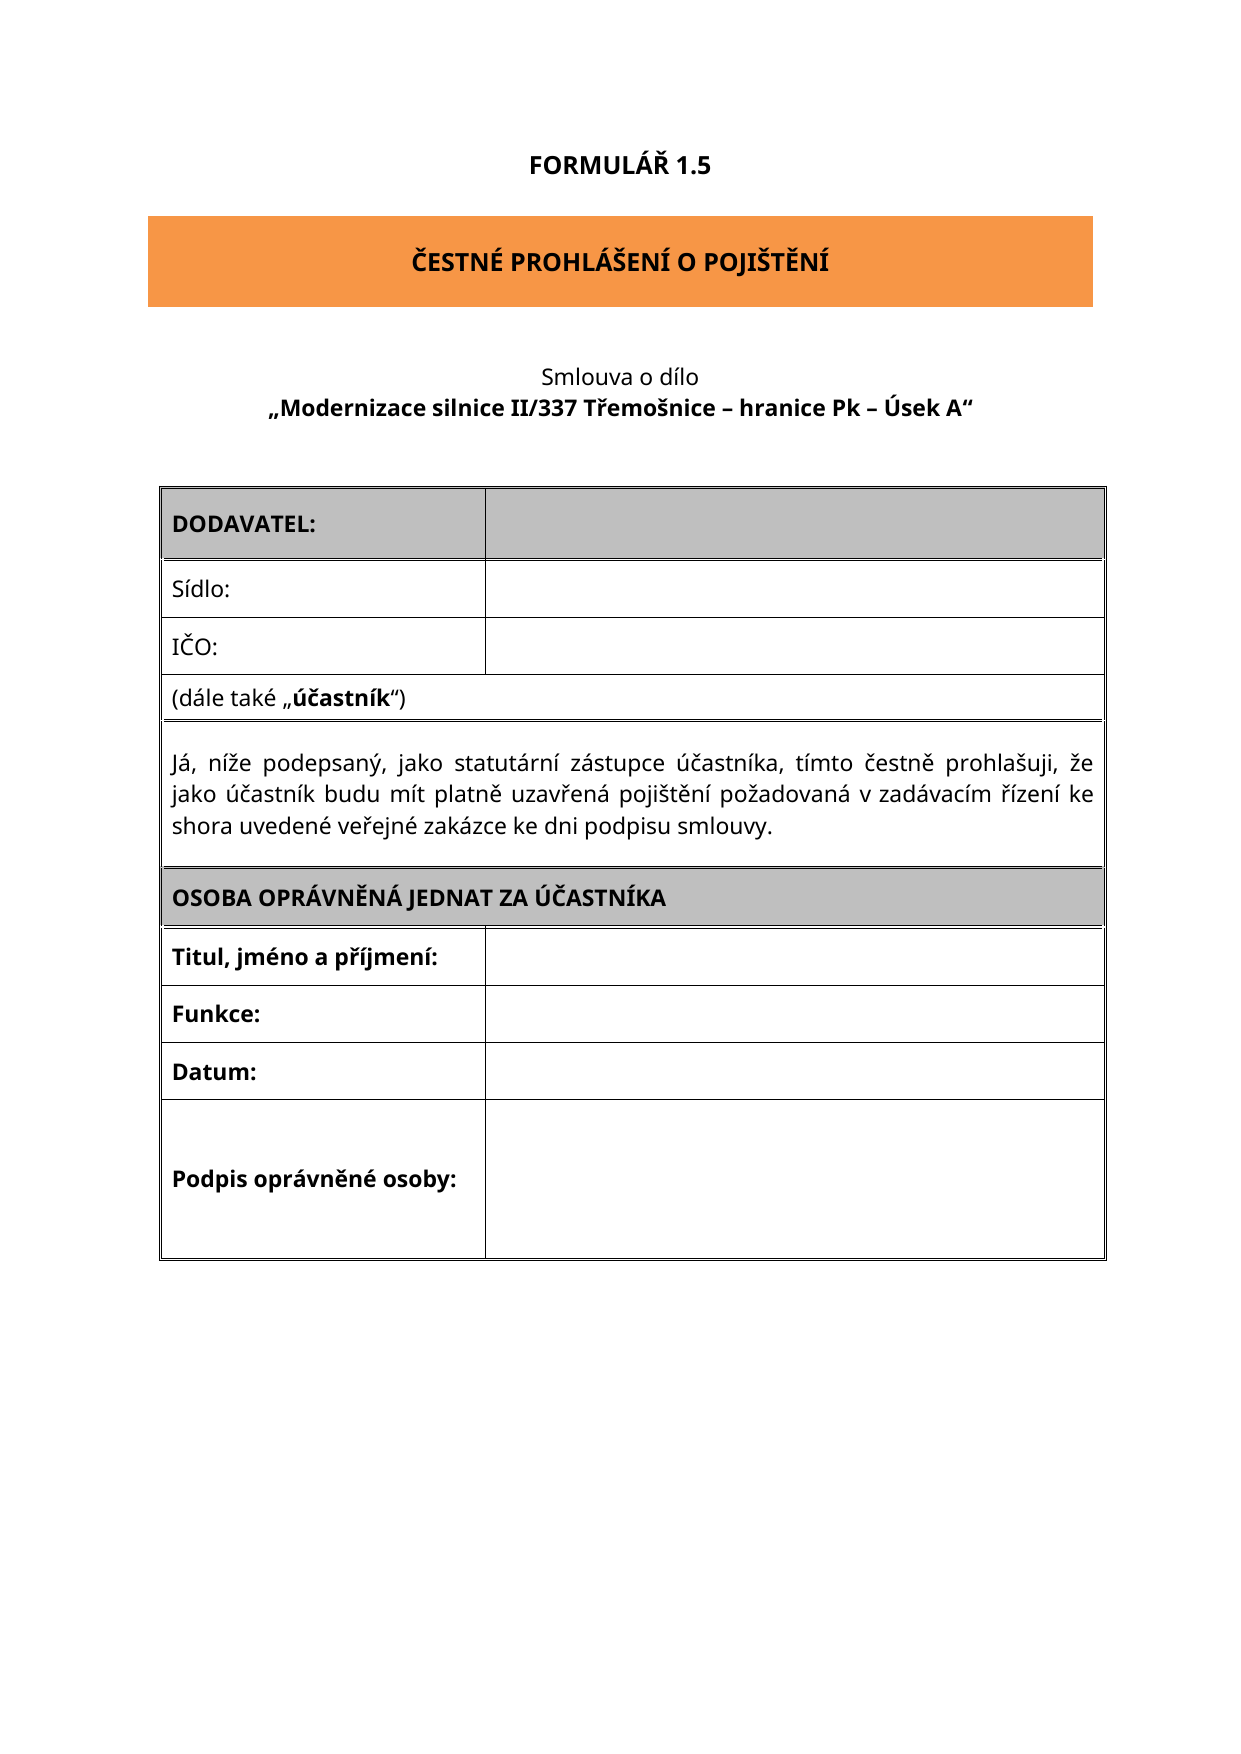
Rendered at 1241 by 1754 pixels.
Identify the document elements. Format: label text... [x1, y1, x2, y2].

table_cell [486, 618, 1104, 674]
table_cell [486, 925, 1105, 985]
table_header DODAVATEL: [162, 489, 485, 558]
table_cell (dále také „účastník“) [162, 675, 1104, 719]
table_cell Datum: [162, 1043, 485, 1099]
table_cell [486, 1100, 1104, 1258]
table_cell Funkce: [162, 986, 485, 1042]
table_header [486, 489, 1104, 558]
table_cell Titul, jméno a příjmení: [160, 925, 485, 985]
table_cell Já, níže podepsaný, jako statutární zástupce účastníka, tímto čestně prohlašuji, že jako účastník budu mít platně uzavřená pojištění požadovaná v zadávacím řízení ke shora uvedené veřejné zakázce ke dni podpisu smlouvy. [160, 719, 1105, 866]
table_cell Podpis oprávněné osoby: [162, 1100, 485, 1258]
table_cell [486, 986, 1104, 1042]
table_cell Sídlo: [162, 558, 485, 617]
text „Modernizace silnice II/337 Třemošnice – hranice Pk – Úsek A“ [148, 392, 1093, 423]
text Smlouva o dílo [148, 361, 1093, 392]
table_cell [486, 558, 1104, 617]
text FORMULÁŘ 1.5 [148, 148, 1093, 182]
table_cell [486, 1043, 1104, 1099]
table_cell osoba oprávněná jednat za účastníka [160, 866, 1105, 925]
text Čestné prohlášení o pojištění [148, 244, 1093, 278]
table_cell IČO: [162, 618, 485, 674]
